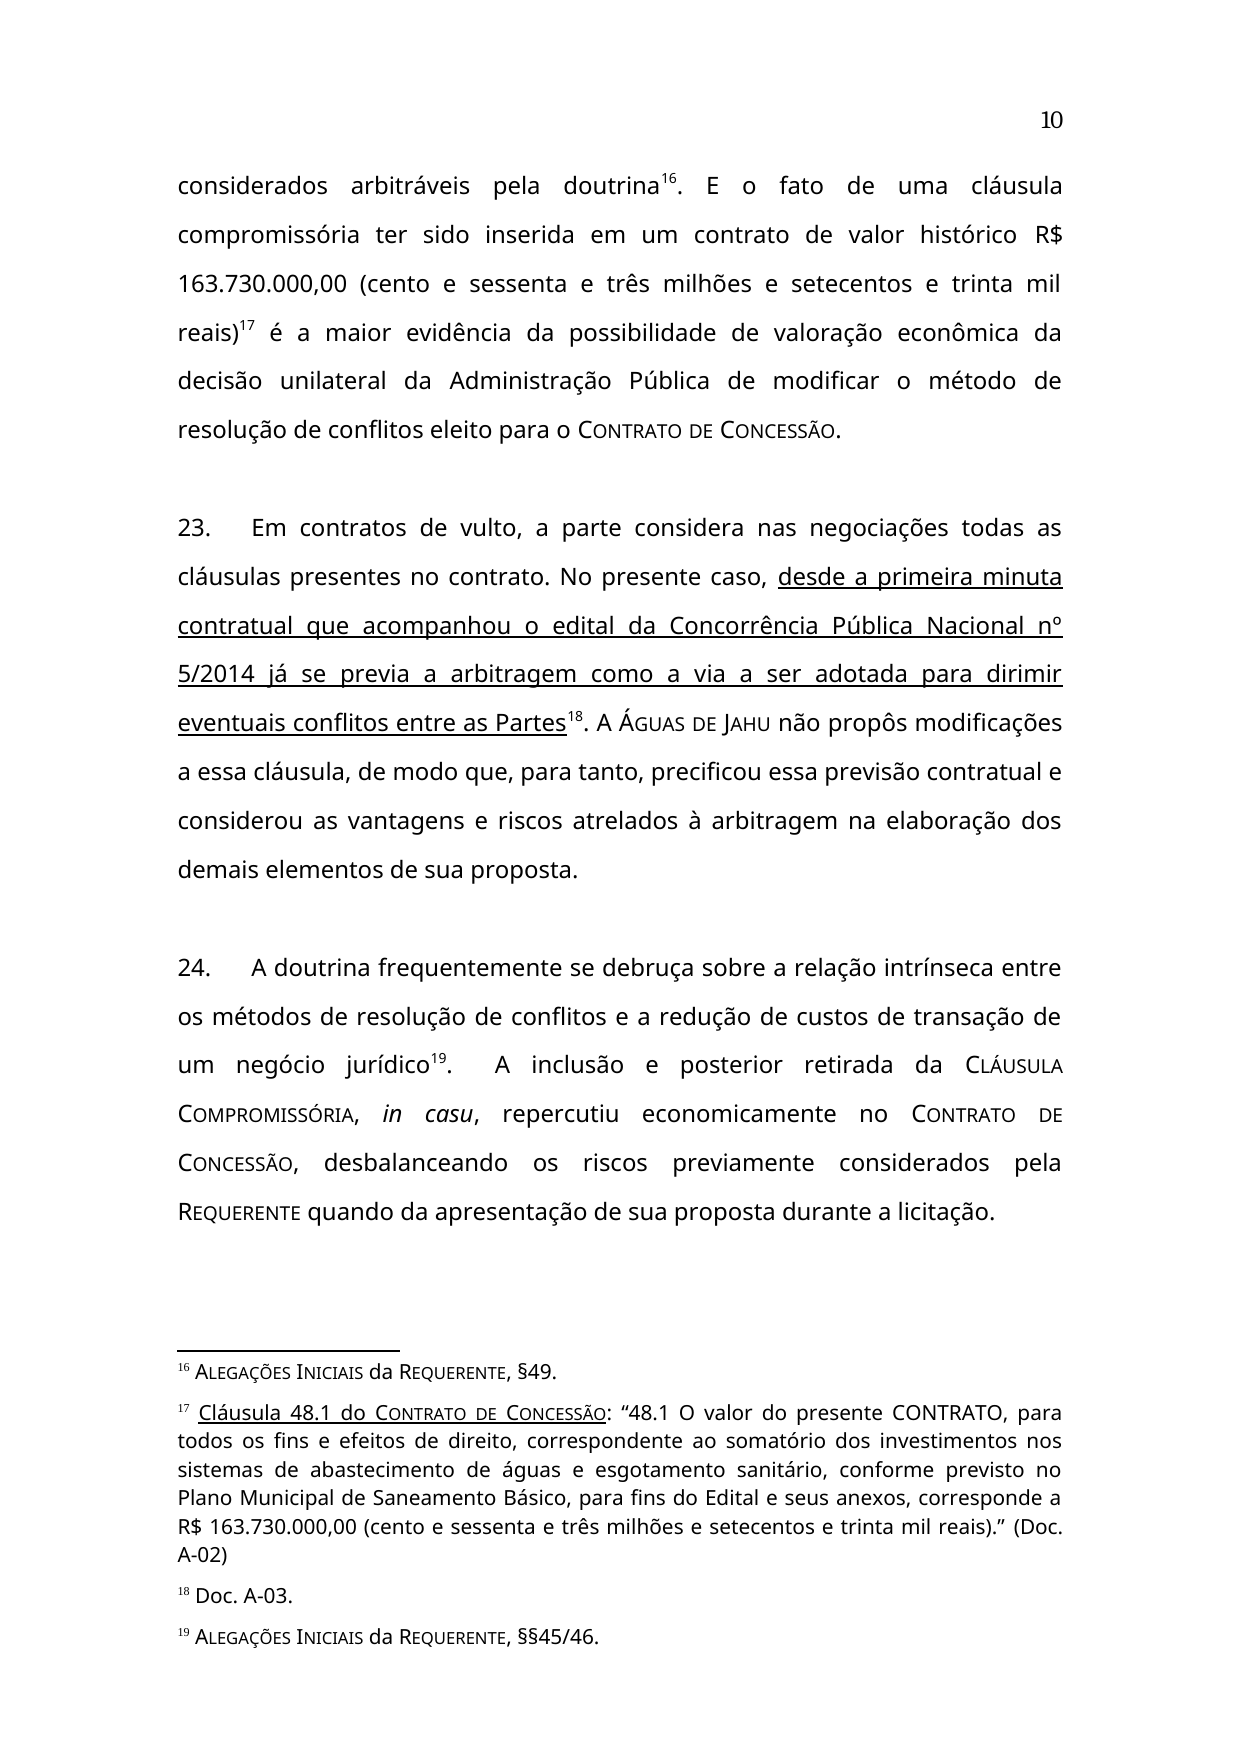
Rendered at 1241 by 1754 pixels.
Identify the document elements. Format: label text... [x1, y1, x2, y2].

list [177, 169, 1063, 446]
list Em contratos de vulto, a parte considera nas negociações todas as cláusulas presentes no contrato. No presente caso, desde a primeira minuta contratual que acompanhou o edital da Concorrência Pública Nacional nº 5/2014 já se previa a arbitragem como a via a ser adotada para dirimir eventuais conflitos entre as Partes. A Águas de Jahu não propôs modificações a essa cláusula, de modo que, para tanto, precificou essa previsão contratual e considerou as vantagens e riscos atrelados à arbitragem na elaboração dos demais elementos de sua proposta. [177, 686, 1063, 885]
list Em contratos de vulto, a parte considera nas negociações todas as cláusulas presentes no contrato. No presente caso, desde a primeira minuta contratual que acompanhou o edital da Concorrência Pública Nacional nº 5/2014 já se previa a arbitragem como a via a ser adotada para dirimir eventuais conflitos entre as Partes. A Águas de Jahu não propôs modificações a essa cláusula, de modo que, para tanto, precificou essa previsão contratual e considerou as vantagens e riscos atrelados à arbitragem na elaboração dos demais elementos de sua proposta. [177, 637, 1063, 685]
list Em contratos de vulto, a parte considera nas negociações todas as cláusulas presentes no contrato. No presente caso, desde a primeira minuta contratual que acompanhou o edital da Concorrência Pública Nacional nº 5/2014 já se previa a arbitragem como a via a ser adotada para dirimir eventuais conflitos entre as Partes. A Águas de Jahu não propôs modificações a essa cláusula, de modo que, para tanto, precificou essa previsão contratual e considerou as vantagens e riscos atrelados à arbitragem na elaboração dos demais elementos de sua proposta. [177, 511, 1063, 636]
list A doutrina frequentemente se debruça sobre a relação intrínseca entre os métodos de resolução de conflitos e a redução de custos de transação de um negócio jurídico. A inclusão e posterior retirada da Cláusula Compromissória, in casu, repercutiu economicamente no Contrato de Concessão, desbalanceando os riscos previamente considerados pela Requerente quando da apresentação de sua proposta durante a licitação. [177, 950, 1063, 1227]
